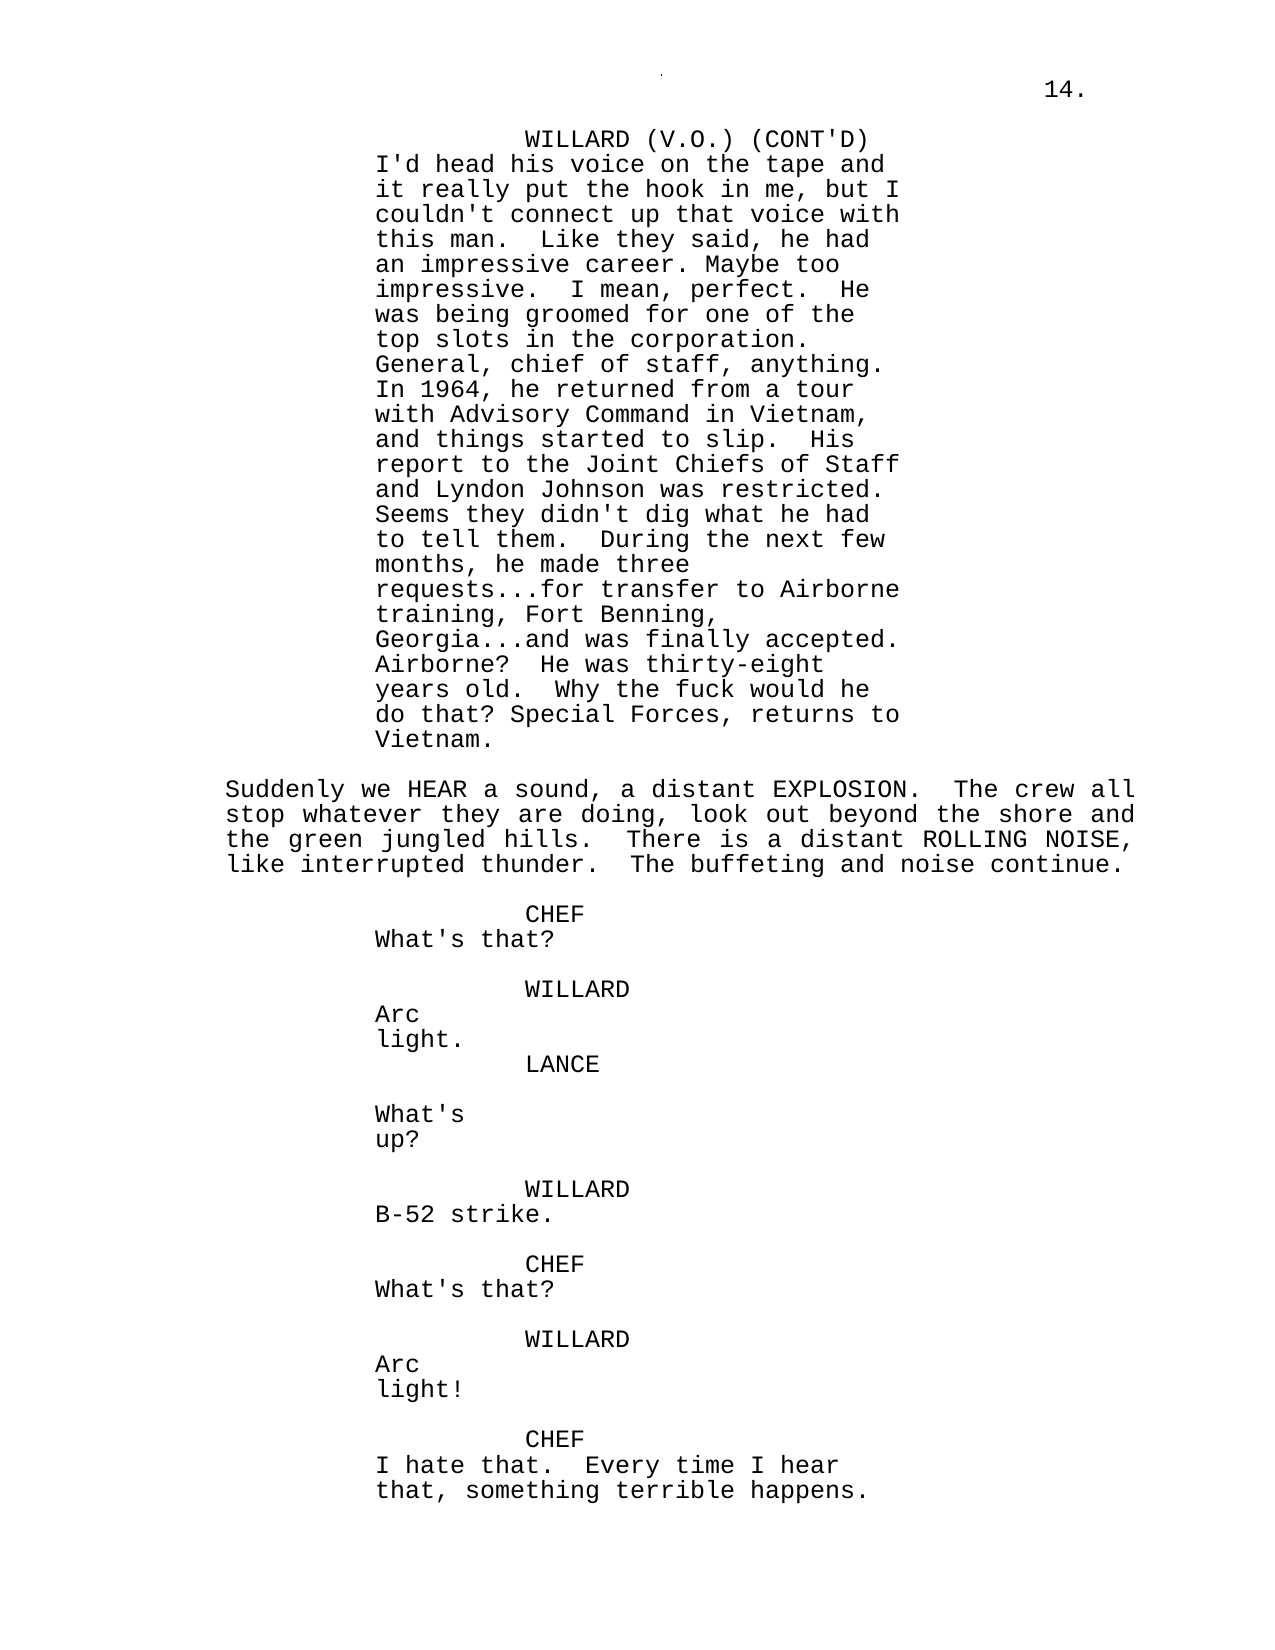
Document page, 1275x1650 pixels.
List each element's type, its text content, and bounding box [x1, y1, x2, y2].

text was being groomed for one of the [375, 302, 1135, 327]
text CHEF [525, 1428, 1135, 1453]
text impressive. I mean, perfect. He [375, 277, 1135, 302]
text report to the Joint Chiefs of Staff [375, 452, 1135, 477]
text I'd head his voice on the tape and [375, 152, 1135, 177]
text do that? Special Forces, returns to [375, 702, 1135, 727]
text WILLARD [525, 1178, 1135, 1203]
text WILLARD [525, 1328, 1135, 1353]
text Arc light! [375, 1353, 525, 1403]
text CHEF [525, 1253, 1135, 1278]
text to tell them. During the next few [375, 527, 1135, 552]
text WILLARD [525, 977, 1135, 1002]
text Arc light. [375, 1002, 525, 1053]
text 14. [1044, 77, 1135, 102]
text and things started to slip. His [375, 427, 1135, 452]
text top slots in the corporation. [375, 327, 1135, 352]
text and Lyndon Johnson was restricted. [375, 477, 1135, 502]
text CHEF [525, 902, 1135, 927]
text Georgia...and was finally accepted. [375, 627, 1135, 652]
text couldn't connect up that voice with [375, 202, 1135, 227]
text an impressive career. Maybe too [375, 252, 1135, 277]
text with Advisory Command in Vietnam, [375, 402, 1135, 427]
text Suddenly we HEAR a sound, a distant EXPLOSION. The crew all stop whatever they are doing, look out beyond the shore and the green jungled hills. There is a distant ROLLING NOISE, like interrupted thunder. The buffeting and noise continue. [225, 777, 1135, 877]
text What's that? [375, 927, 1135, 952]
text What's up? [375, 1102, 525, 1153]
text General, chief of staff, anything. [375, 352, 1135, 377]
text WILLARD (V.O.) (CONT'D) [525, 127, 1135, 152]
text months, he made three [375, 552, 1135, 577]
text Airborne? He was thirty-eight [375, 652, 1135, 677]
text this man. Like they said, he had [375, 227, 1135, 252]
text Vietnam. [375, 727, 1135, 752]
text it really put the hook in me, but I [375, 177, 1135, 202]
text LANCE [525, 1052, 1135, 1077]
text I hate that. Every time I hear that, something terrible happens. [375, 1453, 885, 1503]
text training, Fort Benning, [375, 602, 1135, 627]
text B-52 strike. [375, 1203, 1135, 1228]
text In 1964, he returned from a tour [375, 377, 1135, 402]
text Seems they didn't dig what he had [375, 502, 1135, 527]
text requests...for transfer to Airborne [375, 577, 1135, 602]
text years old. Why the fuck would he [375, 677, 1135, 702]
text What's that? [375, 1278, 1135, 1303]
